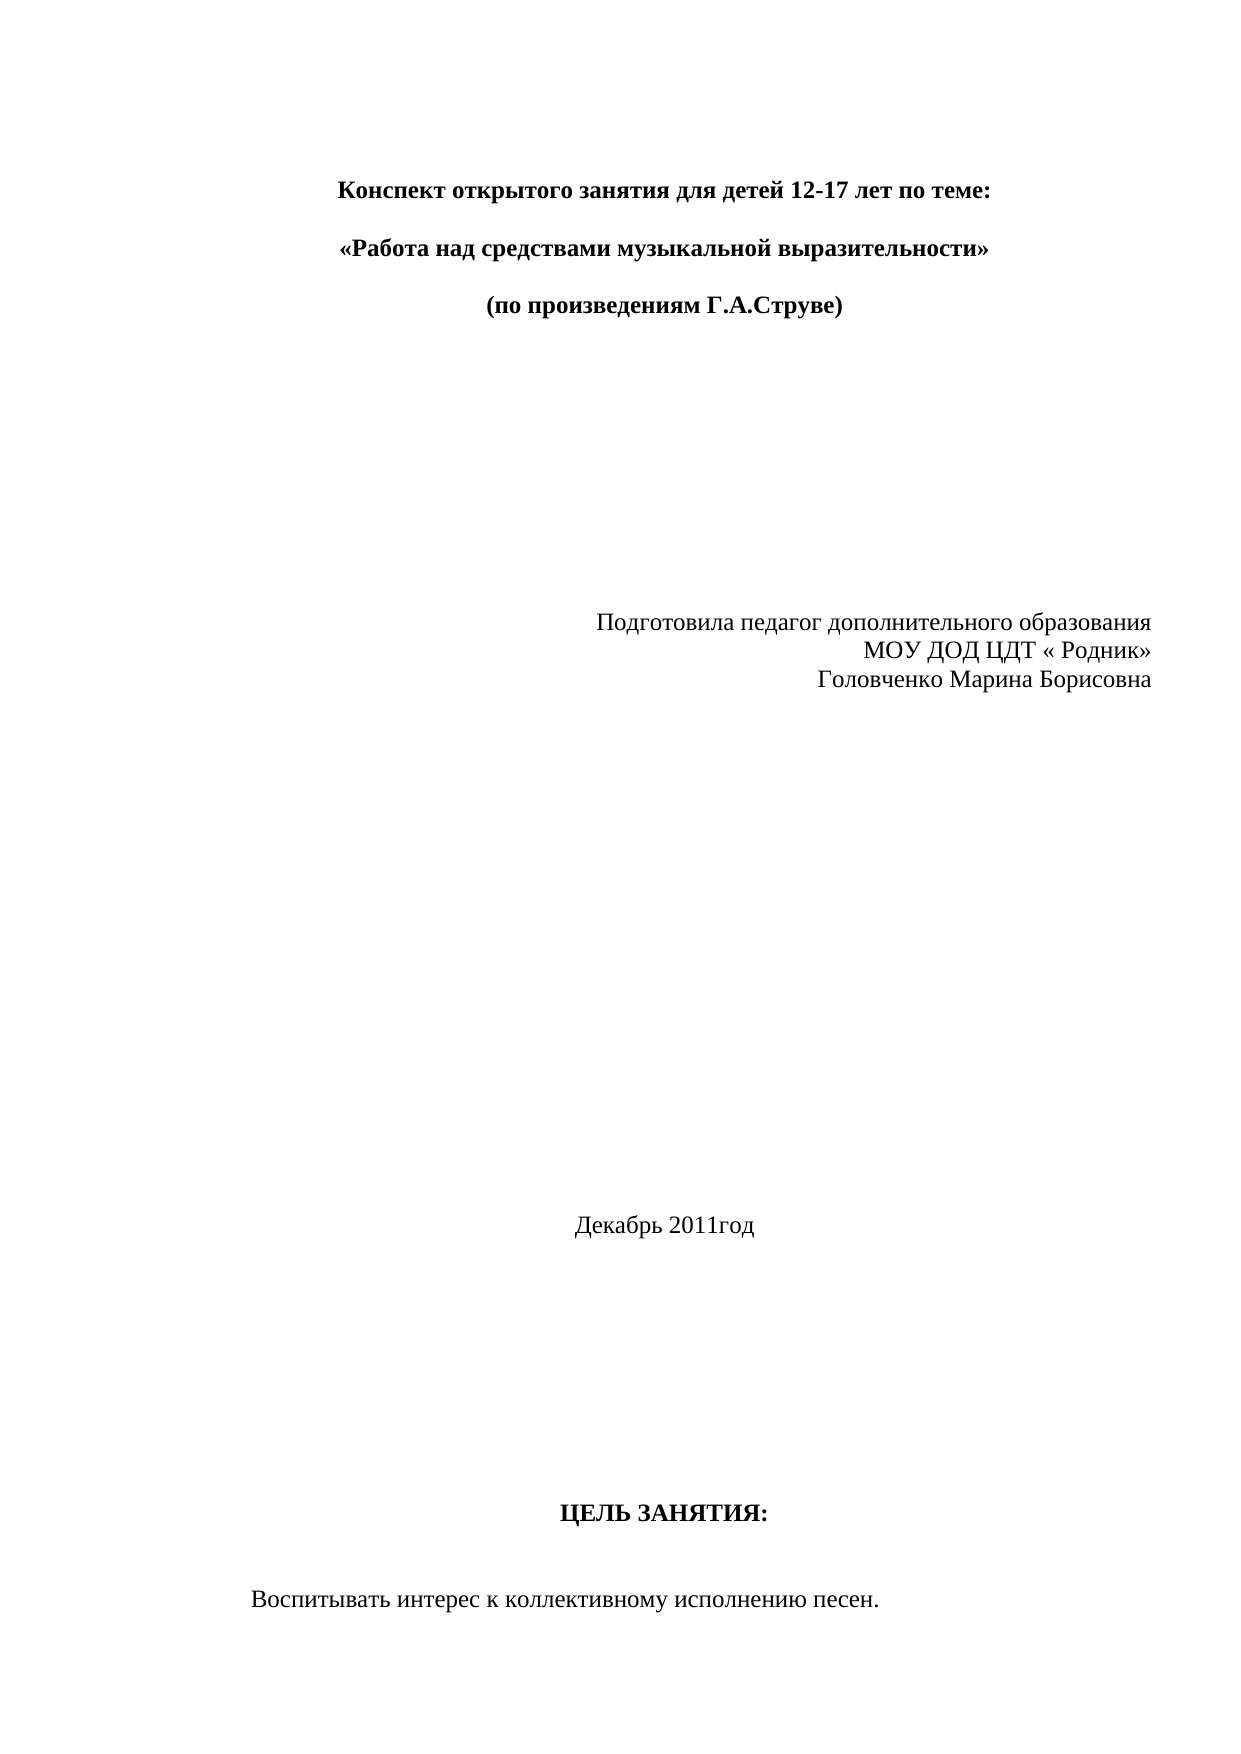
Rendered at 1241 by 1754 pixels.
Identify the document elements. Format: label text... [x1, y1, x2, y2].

text Воспитывать интерес к коллективному исполнению песен. [251, 1584, 1152, 1613]
text Конспект открытого занятия для детей 12-17 лет по теме: [177, 176, 1152, 204]
text (по произведениям Г.А.Струве) [177, 291, 1152, 319]
text Головченко Марина Борисовна [177, 664, 1152, 693]
text ЦЕЛЬ ЗАНЯТИЯ: [177, 1498, 1152, 1527]
text «Работа над средствами музыкальной выразительности» [177, 233, 1152, 262]
text МОУ ДОД ЦДТ « Родник» [177, 636, 1152, 664]
text Подготовила педагог дополнительного образования [177, 607, 1152, 636]
text Декабрь 2011год [177, 1211, 1152, 1239]
